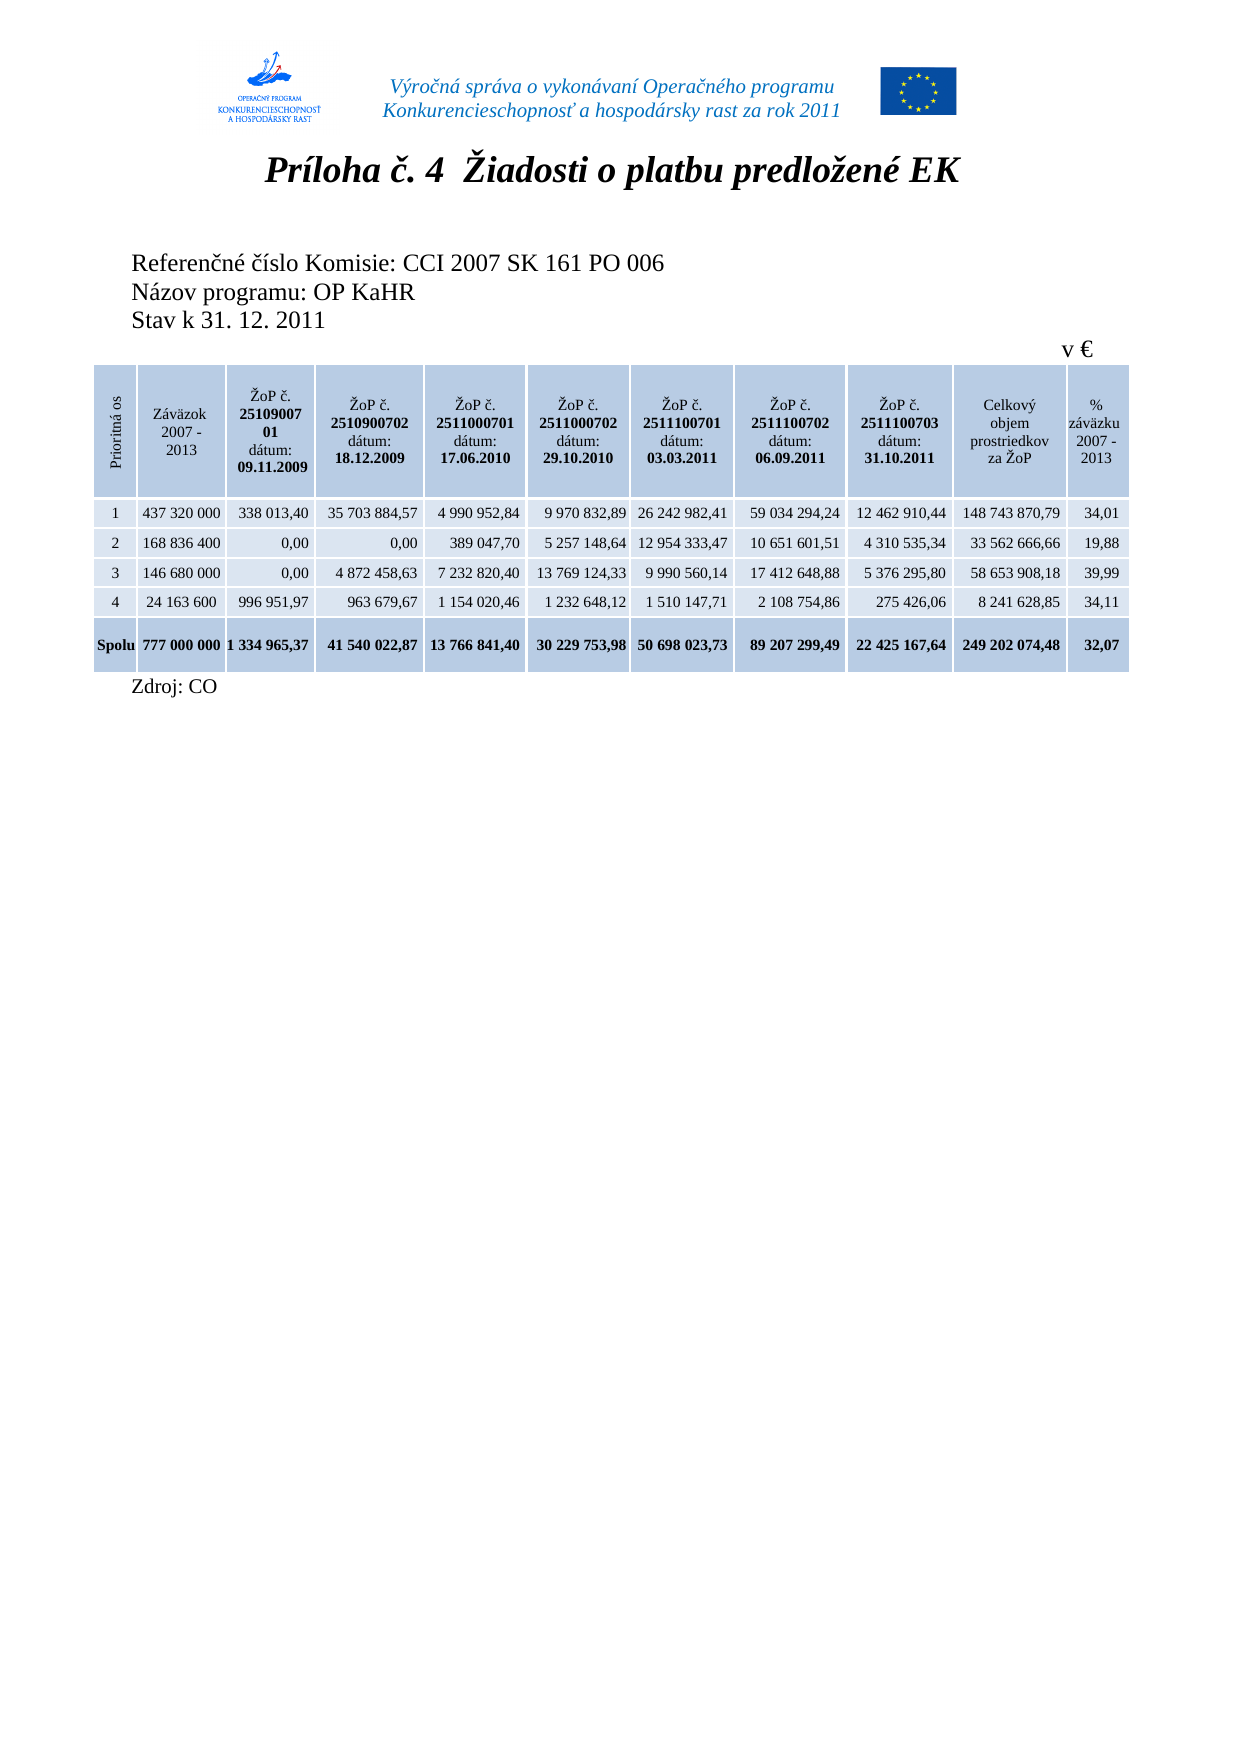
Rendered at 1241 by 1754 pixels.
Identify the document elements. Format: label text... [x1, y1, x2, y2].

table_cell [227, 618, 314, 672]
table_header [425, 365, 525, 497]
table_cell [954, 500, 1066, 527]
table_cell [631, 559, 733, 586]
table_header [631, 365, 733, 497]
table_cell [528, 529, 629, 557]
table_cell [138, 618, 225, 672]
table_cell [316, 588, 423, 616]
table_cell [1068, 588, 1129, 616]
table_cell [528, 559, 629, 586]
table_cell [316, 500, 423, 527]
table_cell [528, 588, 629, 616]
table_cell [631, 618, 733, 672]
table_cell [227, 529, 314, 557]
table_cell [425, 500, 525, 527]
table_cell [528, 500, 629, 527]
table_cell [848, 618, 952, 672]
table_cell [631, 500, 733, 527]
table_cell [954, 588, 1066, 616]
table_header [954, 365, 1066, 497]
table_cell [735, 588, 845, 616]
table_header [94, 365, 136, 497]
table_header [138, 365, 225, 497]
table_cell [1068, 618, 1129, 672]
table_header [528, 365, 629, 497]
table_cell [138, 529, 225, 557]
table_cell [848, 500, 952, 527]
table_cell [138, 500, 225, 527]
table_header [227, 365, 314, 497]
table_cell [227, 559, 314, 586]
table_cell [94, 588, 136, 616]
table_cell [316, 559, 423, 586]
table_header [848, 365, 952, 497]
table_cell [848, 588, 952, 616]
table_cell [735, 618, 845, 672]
text Referenčné číslo Komisie: CCI 2007 SK 161 PO 006 [131, 248, 1092, 277]
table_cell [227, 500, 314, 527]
text Názov programu: OP KaHR [131, 277, 1092, 306]
text v € [131, 334, 1092, 363]
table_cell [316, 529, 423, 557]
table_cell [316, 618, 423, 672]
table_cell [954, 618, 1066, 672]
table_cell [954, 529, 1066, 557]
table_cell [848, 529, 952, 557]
picture [880, 67, 957, 115]
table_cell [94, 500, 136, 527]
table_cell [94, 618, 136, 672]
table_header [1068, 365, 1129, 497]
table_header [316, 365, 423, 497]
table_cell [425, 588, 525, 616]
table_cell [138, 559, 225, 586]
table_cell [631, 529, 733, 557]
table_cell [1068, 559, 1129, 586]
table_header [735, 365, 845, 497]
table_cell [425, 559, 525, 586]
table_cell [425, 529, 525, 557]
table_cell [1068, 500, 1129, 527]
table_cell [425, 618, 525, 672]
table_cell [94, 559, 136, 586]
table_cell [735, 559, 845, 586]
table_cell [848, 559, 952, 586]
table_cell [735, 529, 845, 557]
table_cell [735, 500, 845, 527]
text Stav k 31. 12. 2011 [131, 306, 1092, 334]
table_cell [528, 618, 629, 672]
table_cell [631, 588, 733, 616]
subtitle Príloha č. 4 Žiadosti o platbu predložené EK [131, 148, 1092, 191]
picture [196, 40, 340, 135]
text Zdroj: CO [131, 674, 1092, 698]
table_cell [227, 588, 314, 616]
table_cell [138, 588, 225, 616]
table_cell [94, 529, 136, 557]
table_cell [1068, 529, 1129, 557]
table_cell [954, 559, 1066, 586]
